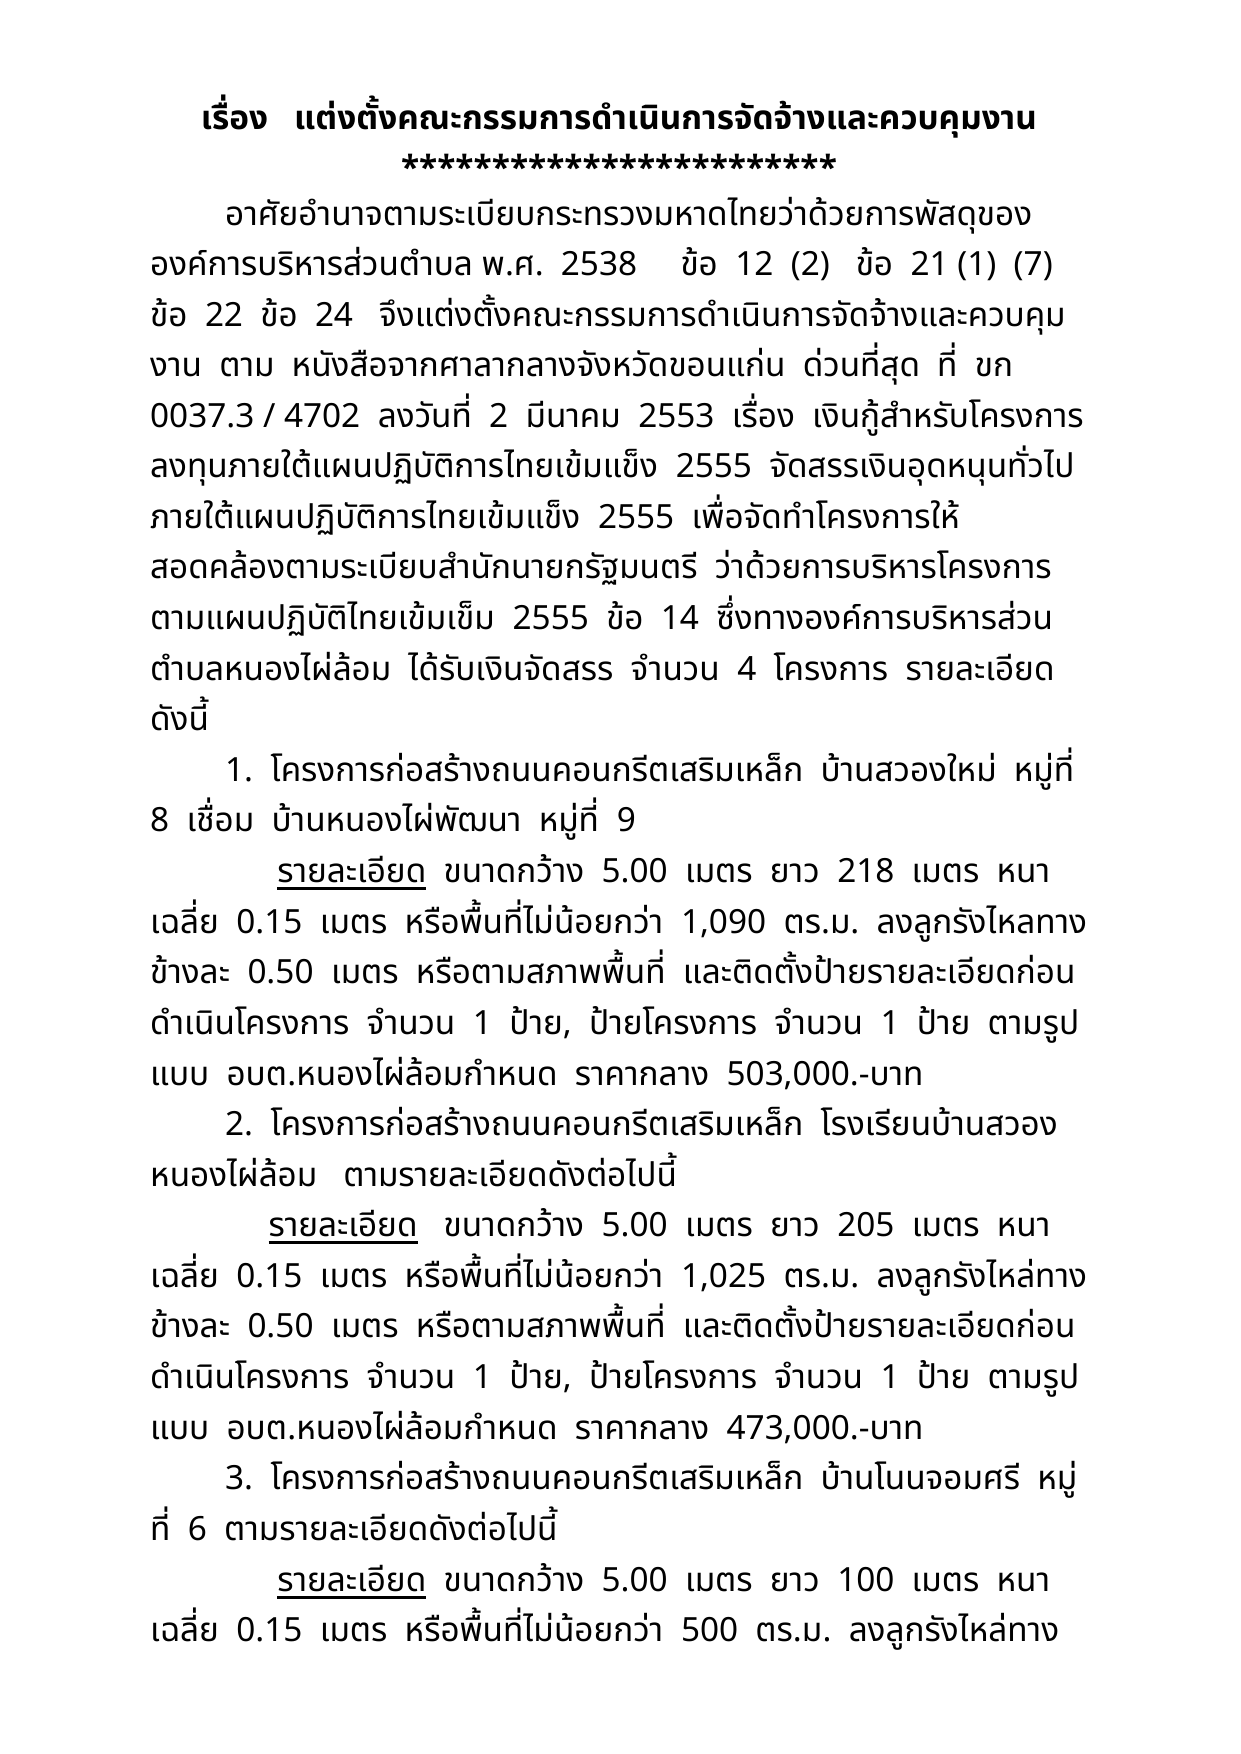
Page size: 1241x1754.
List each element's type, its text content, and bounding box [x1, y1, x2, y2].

text เรื่อง แต่งตั้งคณะกรรมการดำเนินการจัดจ้างและควบคุมงาน [150, 94, 1087, 144]
text ************************ [150, 144, 1087, 189]
text อาศัยอำนาจตามระเบียบกระทรวงมหาดไทยว่าด้วยการพัสดุขององค์การบริหารส่วนตำบล พ.ศ. 2538 ข้อ 12 (2) ข้อ 21 (1) (7) ข้อ 22 ข้อ 24 จึงแต่งตั้งคณะกรรมการดำเนินการจัดจ้างและควบคุมงาน ตาม หนังสือจากศาลากลางจังหวัดขอนแก่น ด่วนที่สุด ที่ ขก 0037.3 / 4702 ลงวันที่ 2 มีนาคม 2553 เรื่อง เงินกู้สำหรับโครงการลงทุนภายใต้แผนปฏิบัติการไทยเข้มแข็ง 2555 จัดสรรเงินอุดหนุนทั่วไปภายใต้แผนปฏิบัติการไทยเข้มแข็ง 2555 เพื่อจัดทำโครงการให้สอดคล้องตามระเบียบสำนักนายกรัฐมนตรี ว่าด้วยการบริหารโครงการตามแผนปฏิบัติไทยเข้มเข็ม 2555 ข้อ 14 ซึ่งทางองค์การบริหารส่วนตำบลหนองไผ่ล้อม ได้รับเงินจัดสรร จำนวน 4 โครงการ รายละเอียดดังนี้ [150, 189, 1087, 746]
text รายละเอียด ขนาดกว้าง 5.00 เมตร ยาว 218 เมตร หนาเฉลี่ย 0.15 เมตร หรือพื้นที่ไม่น้อยกว่า 1,090 ตร.ม. ลงลูกรังไหลทางข้างละ 0.50 เมตร หรือตามสภาพพื้นที่ และติดตั้งป้ายรายละเอียดก่อนดำเนินโครงการ จำนวน 1 ป้าย, ป้ายโครงการ จำนวน 1 ป้าย ตามรูปแบบ อบต.หนองไผ่ล้อมกำหนด ราคากลาง 503,000.-บาท [150, 847, 1087, 1100]
text 2. โครงการก่อสร้างถนนคอนกรีตเสริมเหล็ก โรงเรียนบ้านสวองหนองไผ่ล้อม ตามรายละเอียดดังต่อไปนี้ [150, 1100, 1087, 1201]
text 3. โครงการก่อสร้างถนนคอนกรีตเสริมเหล็ก บ้านโนนจอมศรี หมู่ที่ 6 ตามรายละเอียดดังต่อไปนี้ [150, 1454, 1087, 1555]
text รายละเอียด ขนาดกว้าง 5.00 เมตร ยาว 205 เมตร หนาเฉลี่ย 0.15 เมตร หรือพื้นที่ไม่น้อยกว่า 1,025 ตร.ม. ลงลูกรังไหล่ทางข้างละ 0.50 เมตร หรือตามสภาพพื้นที่ และติดตั้งป้ายรายละเอียดก่อนดำเนินโครงการ จำนวน 1 ป้าย, ป้ายโครงการ จำนวน 1 ป้าย ตามรูปแบบ อบต.หนองไผ่ล้อมกำหนด ราคากลาง 473,000.-บาท [150, 1201, 1087, 1454]
text 1. โครงการก่อสร้างถนนคอนกรีตเสริมเหล็ก บ้านสวองใหม่ หมู่ที่ 8 เชื่อม บ้านหนองไผ่พัฒนา หมู่ที่ 9 [150, 746, 1087, 847]
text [150, 1555, 1087, 1657]
